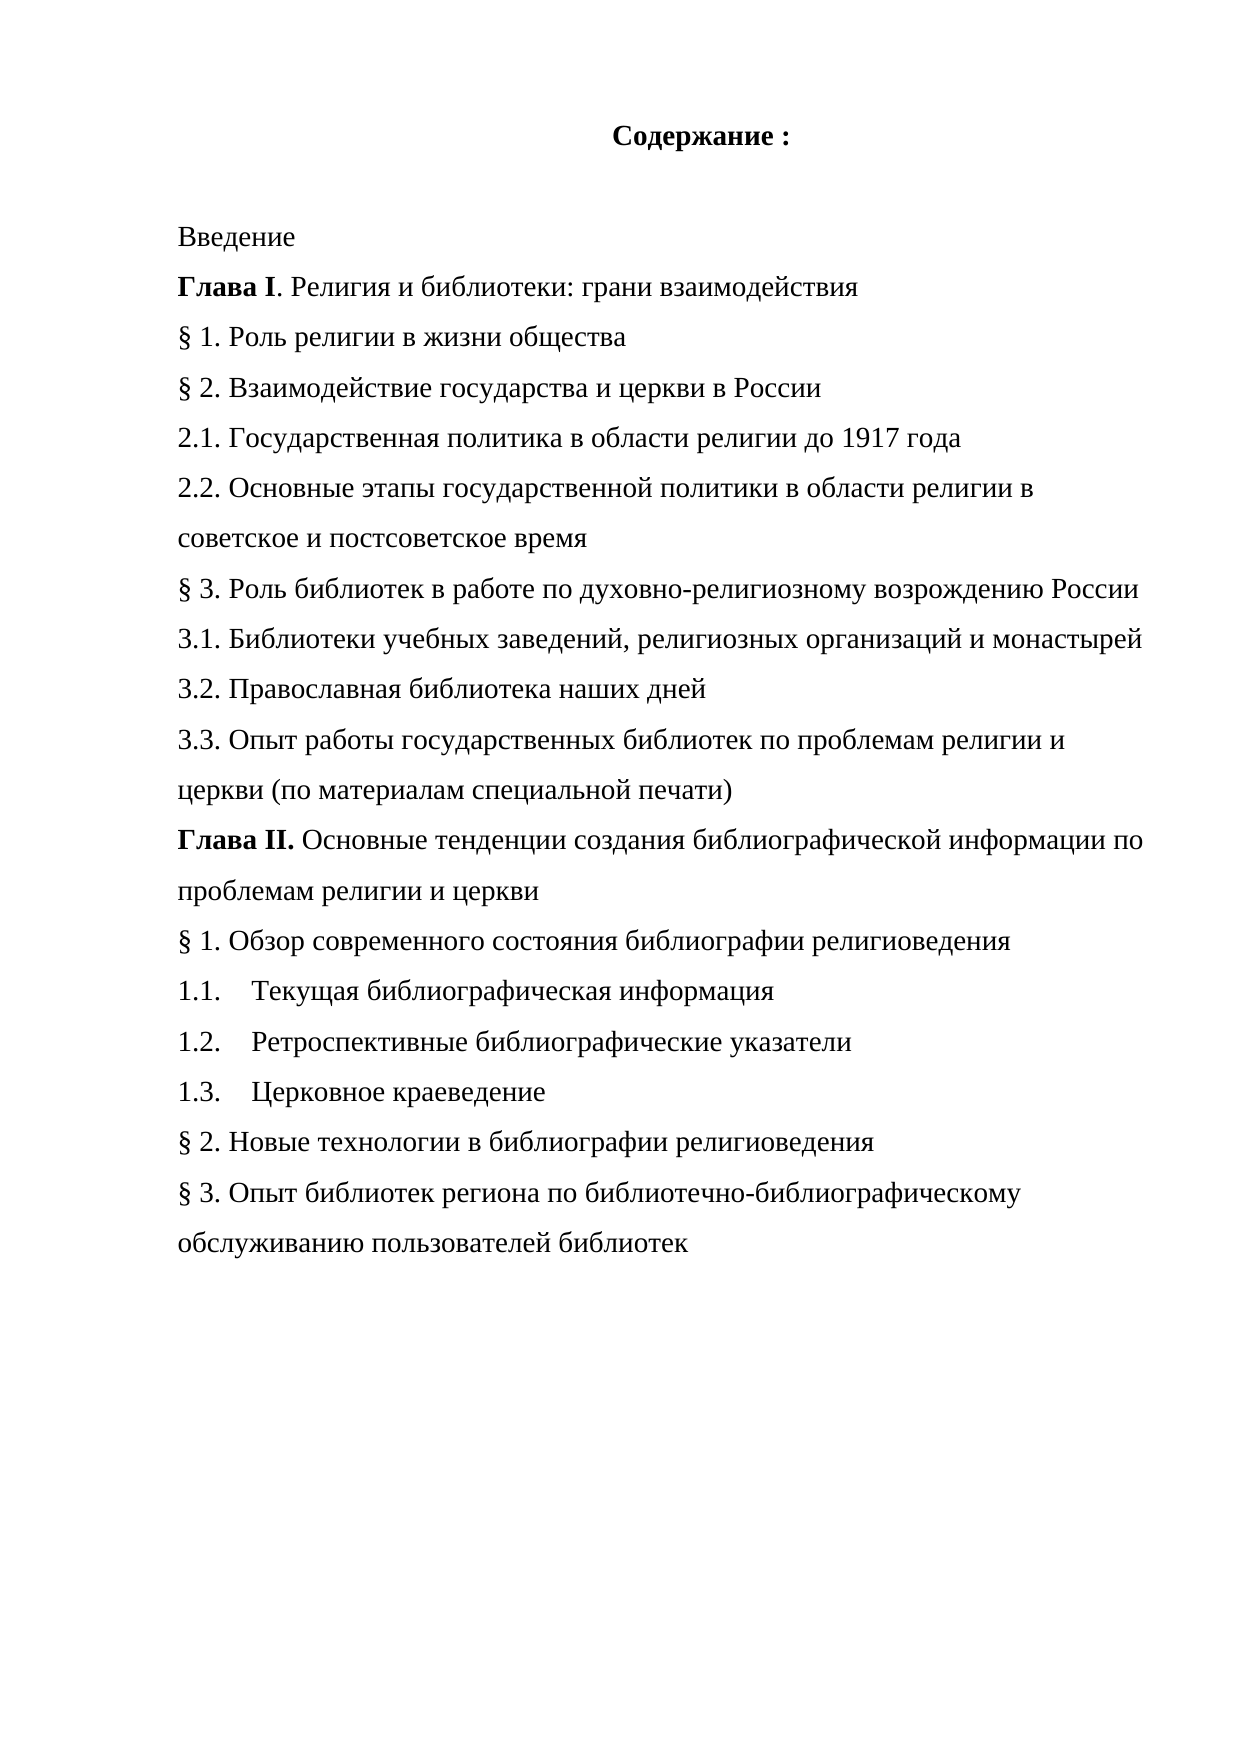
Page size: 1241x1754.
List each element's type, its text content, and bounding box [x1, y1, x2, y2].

text 3.1. Библиотеки учебных заведений, религиозных организаций и монастырей [177, 621, 1152, 655]
text Содержание : [177, 118, 1152, 152]
text Глава I. Религия и библиотеки: грани взаимодействия [177, 269, 1152, 303]
text 3.3. Опыт работы государственных библиотек по проблемам религии и церкви (по материалам специальной печати) [177, 722, 1152, 806]
text 3.2. Православная библиотека наших дней [177, 672, 1152, 705]
text Глава II. Основные тенденции создания библиографической информации по проблемам религии и церкви [177, 822, 1152, 906]
text § 3. Опыт библиотек региона по библиотечно-библиографическому обслуживанию пользователей библиотек [177, 1175, 1152, 1258]
text Введение [177, 219, 1152, 252]
list Ретроспективные библиографические указатели [177, 1024, 1152, 1057]
list Церковное краеведение [177, 1074, 1152, 1108]
text § 1. Обзор современного состояния библиографии религиоведения [177, 923, 1152, 957]
text § 2. Новые технологии в библиографии религиоведения [177, 1124, 1152, 1158]
text § 3. Роль библиотек в работе по духовно-религиозному возрождению России [177, 571, 1152, 604]
text § 1. Роль религии в жизни общества [177, 319, 1152, 353]
text 2.1. Государственная политика в области религии до 1917 года [177, 420, 1152, 453]
text § 2. Взаимодействие государства и церкви в России [177, 370, 1152, 403]
list Текущая библиографическая информация [177, 973, 1152, 1007]
text 2.2. Основные этапы государственной политики в области религии в советское и постсоветское время [177, 470, 1152, 554]
